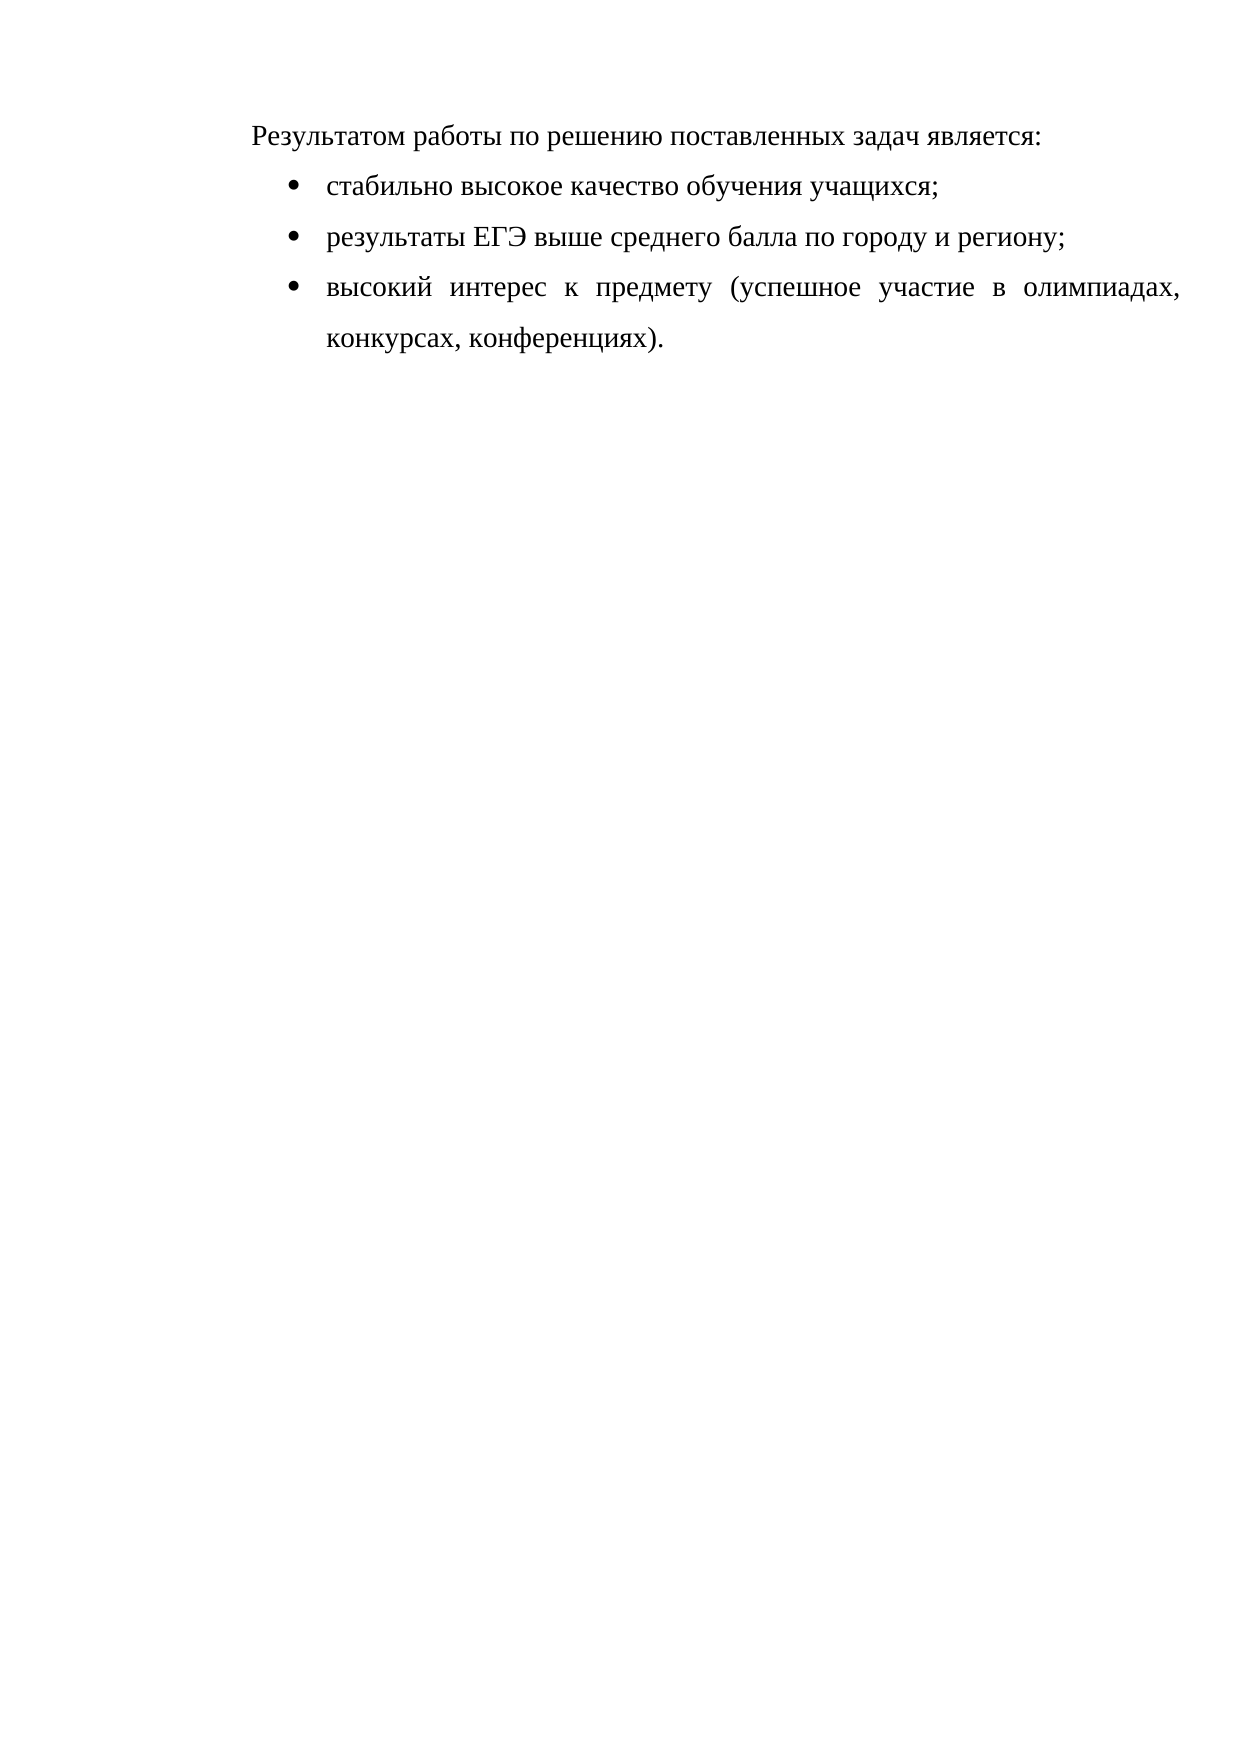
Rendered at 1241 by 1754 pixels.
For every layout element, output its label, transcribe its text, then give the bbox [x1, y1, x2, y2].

list результаты ЕГЭ выше среднего балла по городу и региону; [288, 219, 1181, 252]
list стабильно высокое качество обучения учащихся; [288, 168, 1181, 202]
list высокий интерес к предмету (успешное участие в олимпиадах, конкурсах, конференциях). [288, 269, 1181, 353]
text Результатом работы по решению поставленных задач является: [177, 118, 1181, 152]
